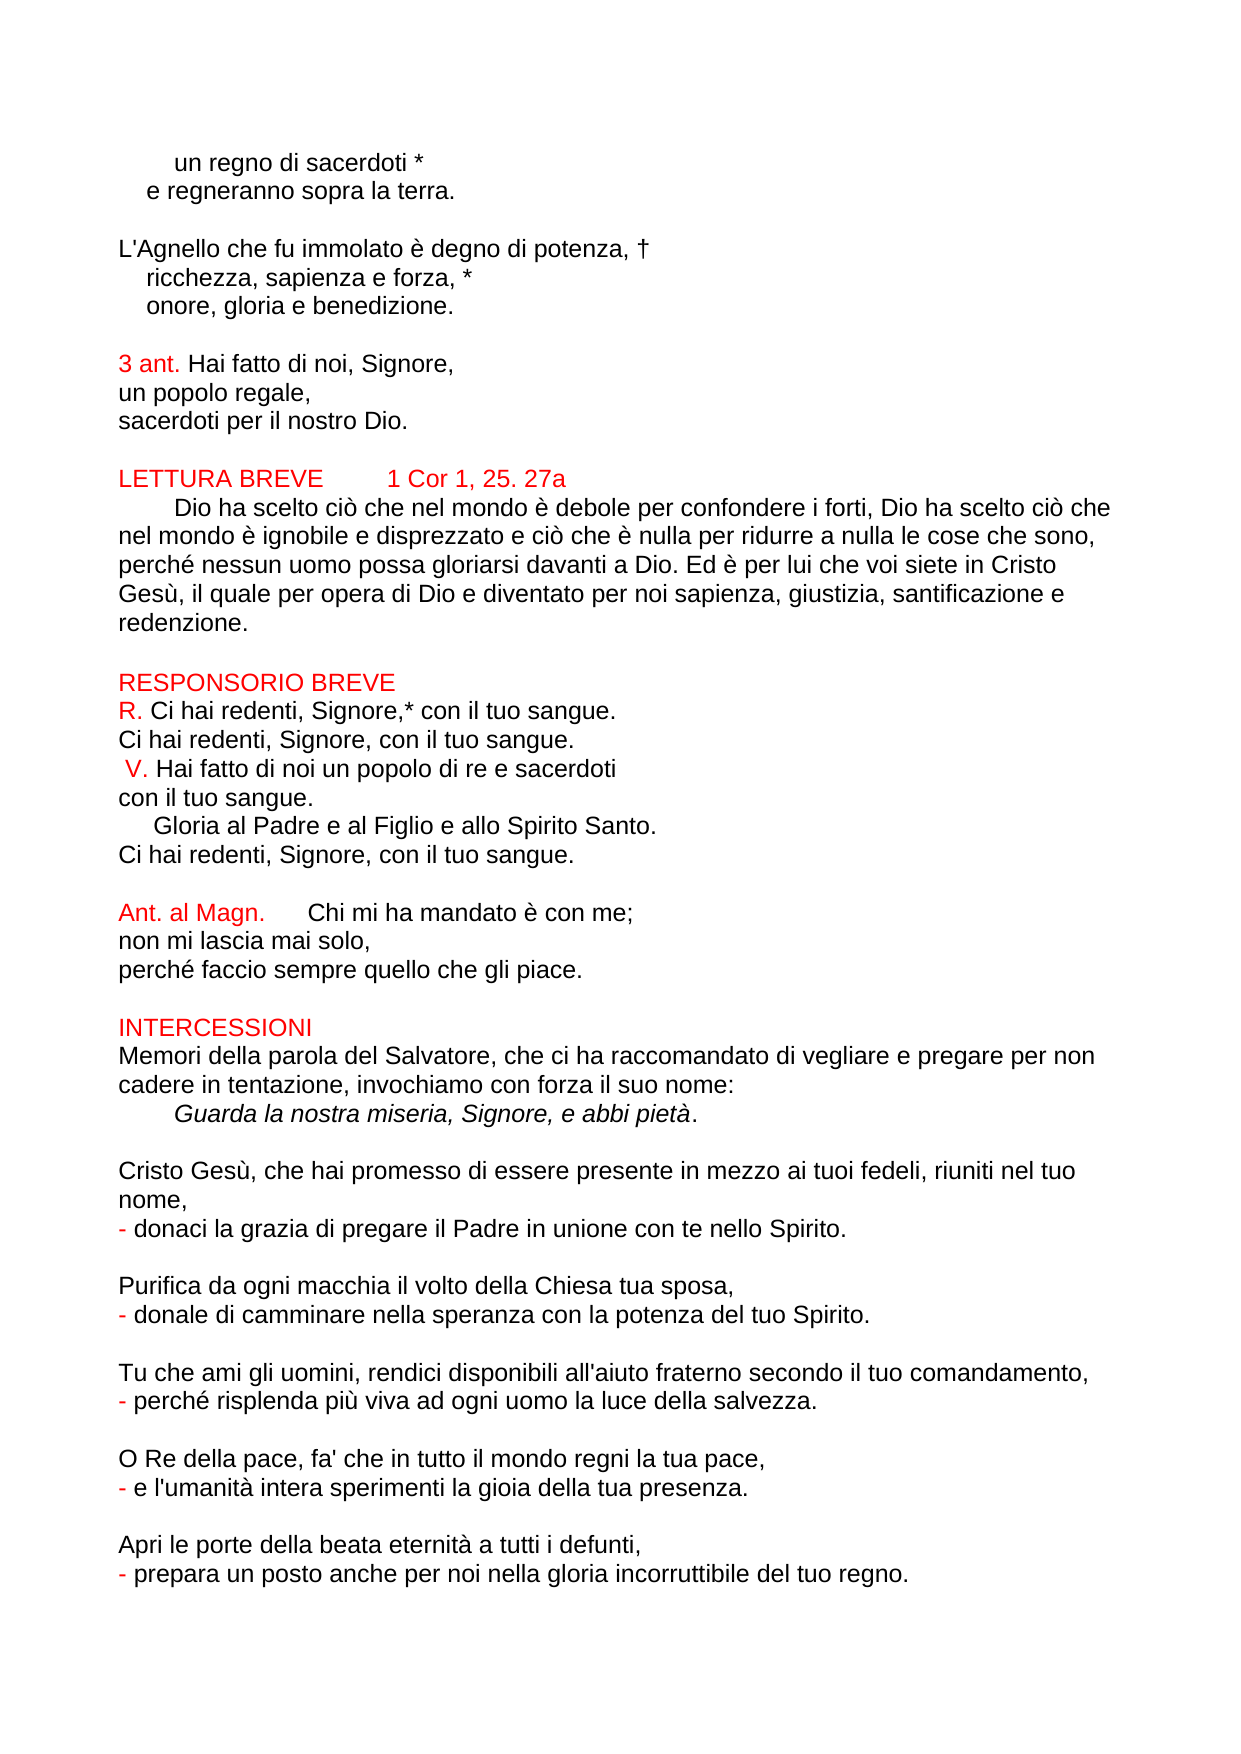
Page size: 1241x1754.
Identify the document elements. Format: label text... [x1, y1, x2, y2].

text non mi lascia mai solo, [118, 926, 1122, 955]
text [118, 955, 1122, 1616]
text V. Hai fatto di noi un popolo di re e sacerdoti [118, 754, 1122, 783]
text con il tuo sangue. [118, 783, 1122, 811]
text Ant. al Magn. Chi mi ha mandato è con me; [118, 869, 1122, 926]
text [118, 148, 1122, 493]
text RESPONSORIO BREVE R. Ci hai redenti, Signore,* con il tuo sangue. [118, 668, 1122, 725]
text Ci hai redenti, Signore, con il tuo sangue. [118, 725, 1122, 754]
text Gloria al Padre e al Figlio e allo Spirito Santo. Ci hai redenti, Signore, con il tuo sangue. [118, 811, 1122, 869]
text Dio ha scelto ciò che nel mondo è debole per confondere i forti, Dio ha scelto ciò che nel mondo è ignobile e disprezzato e ciò che è nulla per ridurre a nulla le cose che sono, perché nessun uomo possa gloriarsi davanti a Dio. Ed è per lui che voi siete in Cristo Gesù, il quale per opera di Dio e diventato per noi sapienza, giustizia, santificazione e redenzione. [118, 493, 1122, 636]
